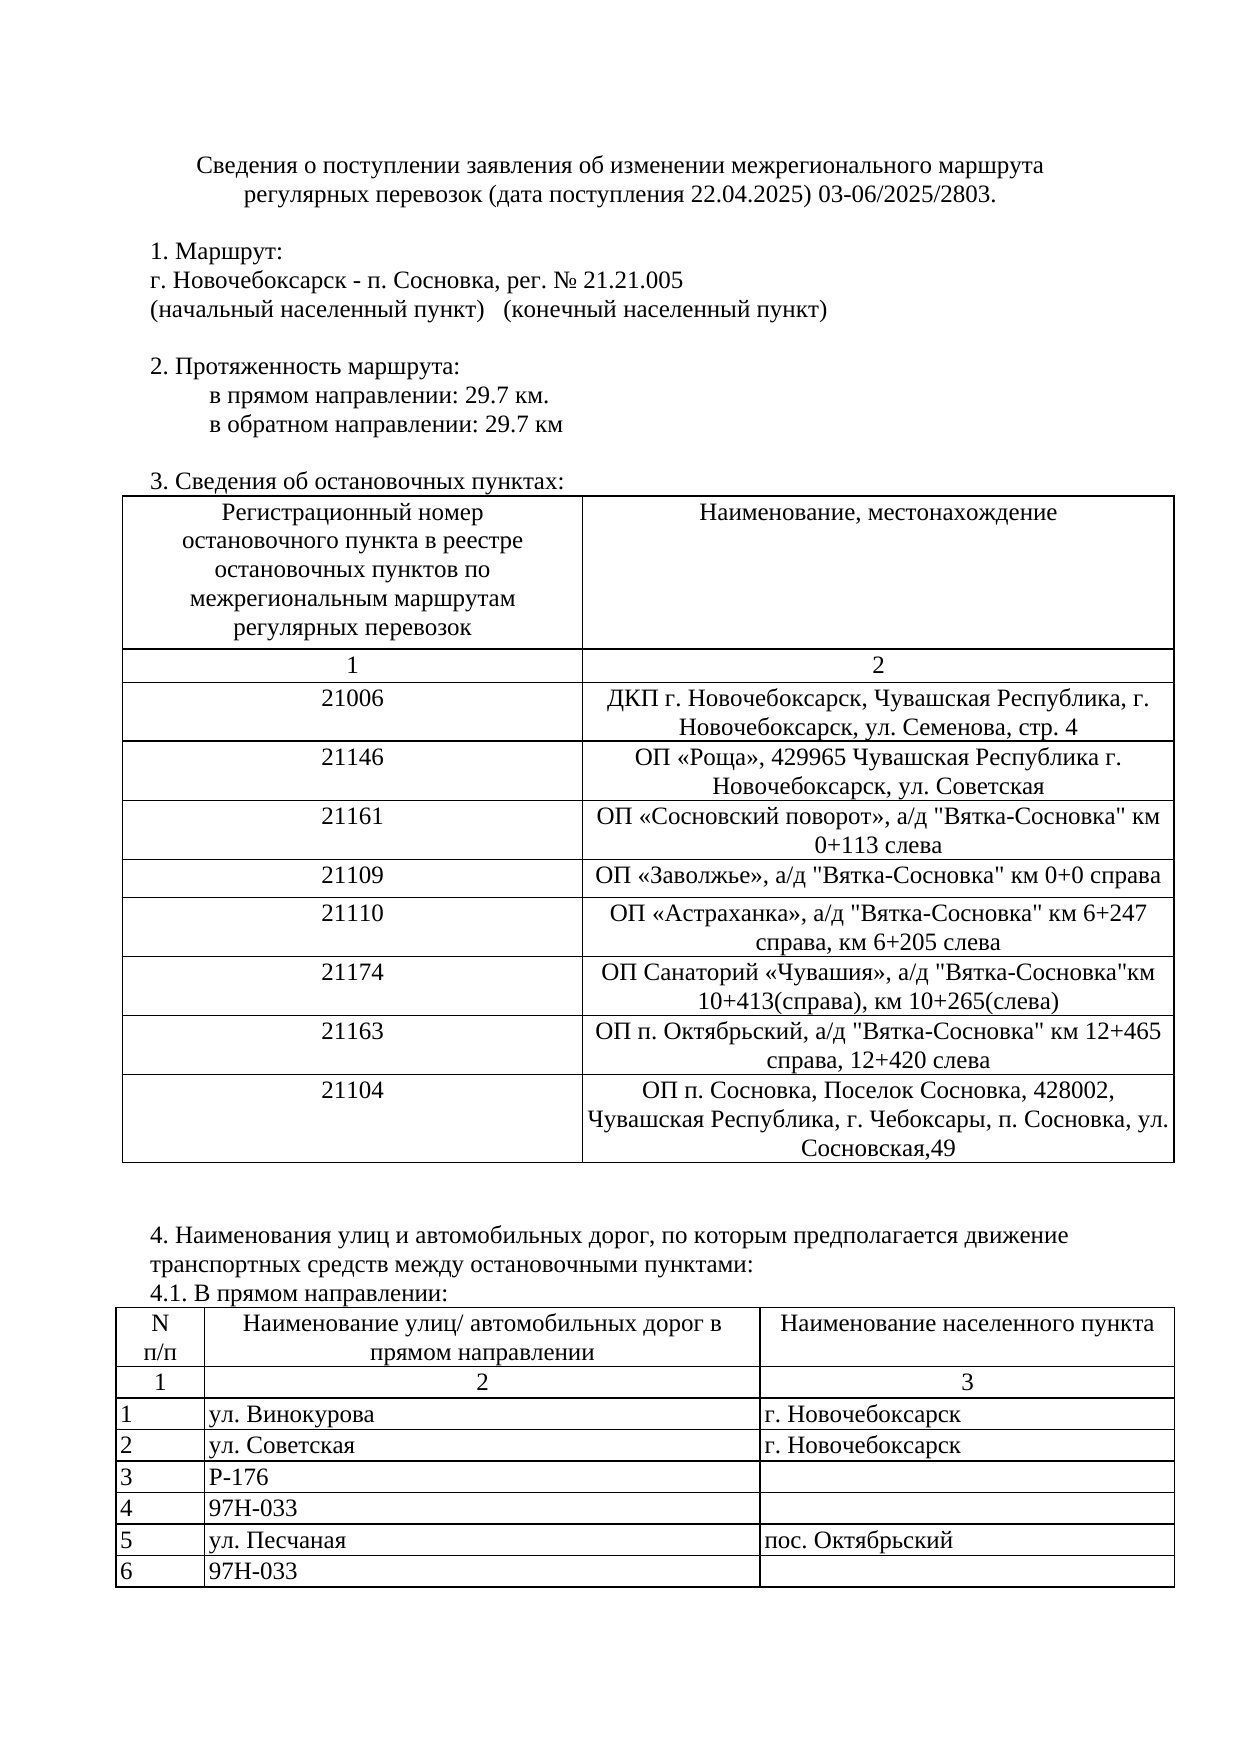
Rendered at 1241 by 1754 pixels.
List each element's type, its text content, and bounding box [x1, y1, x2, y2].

table_cell ул. Советская [205, 1430, 759, 1460]
text в прямом направлении: 29.7 км. [150, 380, 1090, 409]
table_cell 1 [117, 1399, 204, 1429]
table_header Наименование населенного пункта [761, 1308, 1174, 1366]
text 2. Протяженность маршрута: [150, 351, 1090, 380]
table_cell 21110 [123, 898, 582, 956]
table_cell ОП «Роща», 429965 Чувашская Республика г. Новочебоксарск, ул. Советская [583, 742, 1173, 799]
table_cell ОП п. Сосновка, Поселок Сосновка, 428002, Чувашская Республика, г. Чебоксары, п. Сосновка, ул. Сосновская,49 [583, 1075, 1173, 1161]
table_cell 2 [583, 650, 1173, 681]
table_cell г. Новочебоксарск [761, 1399, 1174, 1429]
table_cell 2 [117, 1430, 204, 1460]
text Сведения о поступлении заявления об изменении межрегионального маршрута регулярных перевозок (дата поступления 22.04.2025) 03-06/2025/2803. [150, 150, 1090, 207]
table_cell [761, 1462, 1174, 1492]
text 4.1. В прямом направлении: [150, 1278, 1090, 1307]
table_cell 1 [123, 650, 582, 681]
table_cell ДКП г. Новочебоксарск, Чувашская Республика, г. Новочебоксарск, ул. Семенова, стр. 4 [583, 683, 1173, 740]
table_cell г. Новочебоксарск [761, 1430, 1174, 1460]
text в обратном направлении: 29.7 км [150, 409, 1090, 437]
table_cell ОП «Заволжье», а/д "Вятка-Сосновка" км 0+0 справа [583, 860, 1173, 896]
table_cell 3 [117, 1462, 204, 1492]
table_cell 6 [117, 1556, 204, 1586]
text г. Новочебоксарск - п. Сосновка, рег. № 21.21.005 [150, 265, 1090, 294]
table_cell 1 [117, 1367, 204, 1397]
table_cell пос. Октябрьский [761, 1525, 1174, 1554]
text 1. Маршрут: [150, 236, 1090, 265]
table_cell 21146 [123, 742, 582, 799]
table_cell 21161 [123, 801, 582, 858]
table_cell 21104 [123, 1075, 582, 1161]
table_cell ул. Винокурова [205, 1399, 759, 1429]
table_header Регистрационный номер остановочного пункта в реестре остановочных пунктов по межрегиональным маршрутам регулярных перевозок [123, 497, 582, 648]
table_header N п/п [117, 1308, 204, 1366]
table_cell 5 [117, 1525, 204, 1554]
table_cell ОП п. Октябрьский, а/д "Вятка-Сосновка" км 12+465 справа, 12+420 слева [583, 1016, 1173, 1074]
table_cell 97Н-033 [205, 1493, 759, 1523]
table_cell 97Н-033 [205, 1556, 759, 1586]
table_cell 21006 [123, 683, 582, 740]
table_cell ОП Санаторий «Чувашия», а/д "Вятка-Сосновка"км 10+413(справа), км 10+265(слева) [583, 957, 1173, 1014]
table_cell ОП «Сосновский поворот», а/д "Вятка-Сосновка" км 0+113 слева [583, 801, 1173, 858]
table_cell [761, 1493, 1174, 1523]
table_cell 21174 [123, 957, 582, 1014]
text (начальный населенный пункт) (конечный населенный пункт) [150, 294, 1090, 322]
table_cell 4 [117, 1493, 204, 1523]
table_cell ОП «Астраханка», а/д "Вятка-Сосновка" км 6+247 справа, км 6+205 слева [583, 898, 1173, 956]
table_cell 21163 [123, 1016, 582, 1074]
table_header Наименование улиц/ автомобильных дорог в прямом направлении [205, 1308, 759, 1366]
table_cell ул. Песчаная [205, 1525, 759, 1554]
text 4. Наименования улиц и автомобильных дорог, по которым предполагается движение транспортных средств между остановочными пунктами: [150, 1221, 1090, 1278]
table_header Наименование, местонахождение [583, 497, 1173, 648]
table_cell 21109 [123, 860, 582, 896]
table_cell 2 [205, 1367, 759, 1397]
table_cell Р-176 [205, 1462, 759, 1492]
text 3. Сведения об остановочных пунктах: [150, 466, 1090, 495]
table_cell [761, 1556, 1174, 1586]
table_cell 3 [761, 1367, 1174, 1397]
